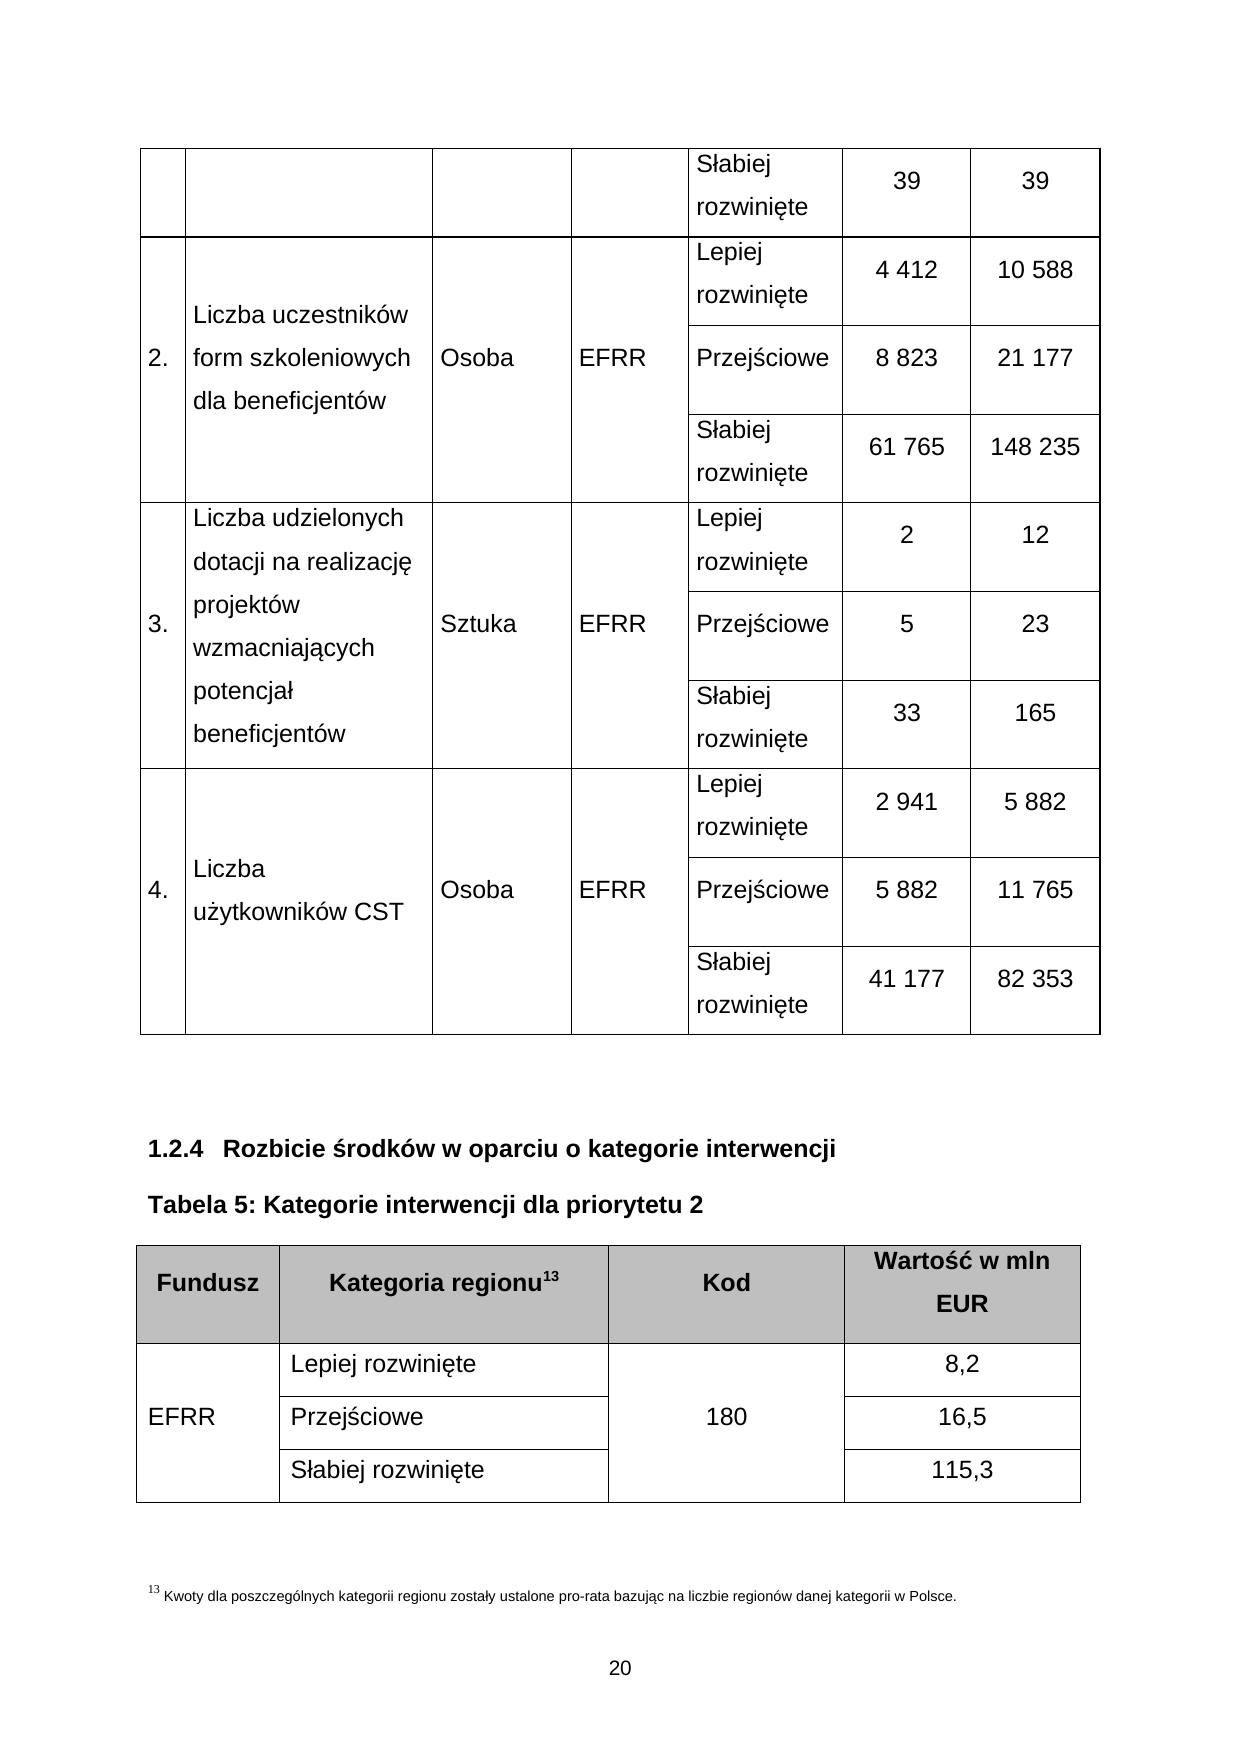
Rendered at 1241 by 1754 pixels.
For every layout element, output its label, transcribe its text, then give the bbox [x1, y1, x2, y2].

table_cell 39 [843, 149, 970, 236]
table_cell EFRR [572, 238, 688, 502]
table_cell 4. [141, 769, 185, 1034]
table_cell Liczba uczestników form szkoleniowych dla beneficjentów [186, 238, 432, 502]
table_cell Lepiej rozwinięte [689, 503, 842, 591]
table_cell 5 882 [843, 858, 970, 946]
table_cell 16,5 [845, 1397, 1080, 1449]
table_cell 180 [609, 1344, 844, 1502]
table_cell 33 [843, 681, 970, 768]
table_cell 8 823 [843, 326, 970, 414]
table_cell 41 177 [843, 947, 970, 1034]
table_cell Przejściowe [689, 858, 842, 946]
table_cell Przejściowe [689, 326, 842, 414]
table_cell Przejściowe [689, 592, 842, 679]
table_header Kategoria regionu [280, 1246, 608, 1343]
table_cell 61 765 [843, 415, 970, 502]
table_cell Sztuka [433, 503, 571, 768]
table_cell 10 588 [971, 238, 1099, 325]
table_cell 39 [971, 149, 1099, 236]
table_cell 21 177 [971, 326, 1099, 414]
text Tabela 5: Kategorie interwencji dla priorytetu 2 [148, 1189, 1092, 1218]
table_cell Przejściowe [280, 1397, 608, 1449]
table_cell 2. [141, 238, 185, 502]
table_cell Osoba [433, 769, 571, 1034]
table_cell Osoba [433, 238, 571, 502]
table_cell Liczba użytkowników CST [186, 769, 432, 1034]
table_cell 5 882 [971, 769, 1099, 857]
table_cell 3. [141, 503, 185, 768]
table_cell Lepiej rozwinięte [280, 1344, 608, 1396]
table_cell 5 [843, 592, 970, 679]
table_header Fundusz [137, 1246, 279, 1343]
table_cell Lepiej rozwinięte [689, 769, 842, 857]
table_cell EFRR [572, 503, 688, 768]
table_cell 82 353 [971, 947, 1099, 1034]
table_cell EFRR [572, 769, 688, 1034]
table_cell Słabiej rozwinięte [280, 1450, 608, 1502]
table_cell Słabiej rozwinięte [689, 681, 842, 768]
table_cell Słabiej rozwinięte [689, 149, 842, 236]
table_cell 148 235 [971, 415, 1099, 502]
table_cell 23 [971, 592, 1099, 679]
table_cell Lepiej rozwinięte [689, 238, 842, 325]
table_cell 165 [971, 681, 1099, 768]
table_cell 2 [843, 503, 970, 591]
table_cell 2 941 [843, 769, 970, 857]
table_header Wartość w mln EUR [845, 1246, 1080, 1343]
table_cell 115,3 [845, 1450, 1080, 1502]
table_cell Słabiej rozwinięte [689, 947, 842, 1034]
table_cell 8,2 [845, 1344, 1080, 1396]
table_cell 11 765 [971, 858, 1099, 946]
table_cell Liczba udzielonych dotacji na realizację projektów wzmacniających potencjał beneficjentów [186, 503, 432, 768]
table_header Kod [609, 1246, 844, 1343]
table_cell 12 [971, 503, 1099, 591]
table_cell 4 412 [843, 238, 970, 325]
table_cell Słabiej rozwinięte [689, 415, 842, 502]
subtitle Rozbicie środków w oparciu o kategorie interwencji [148, 1134, 1092, 1163]
table_cell EFRR [137, 1344, 279, 1502]
